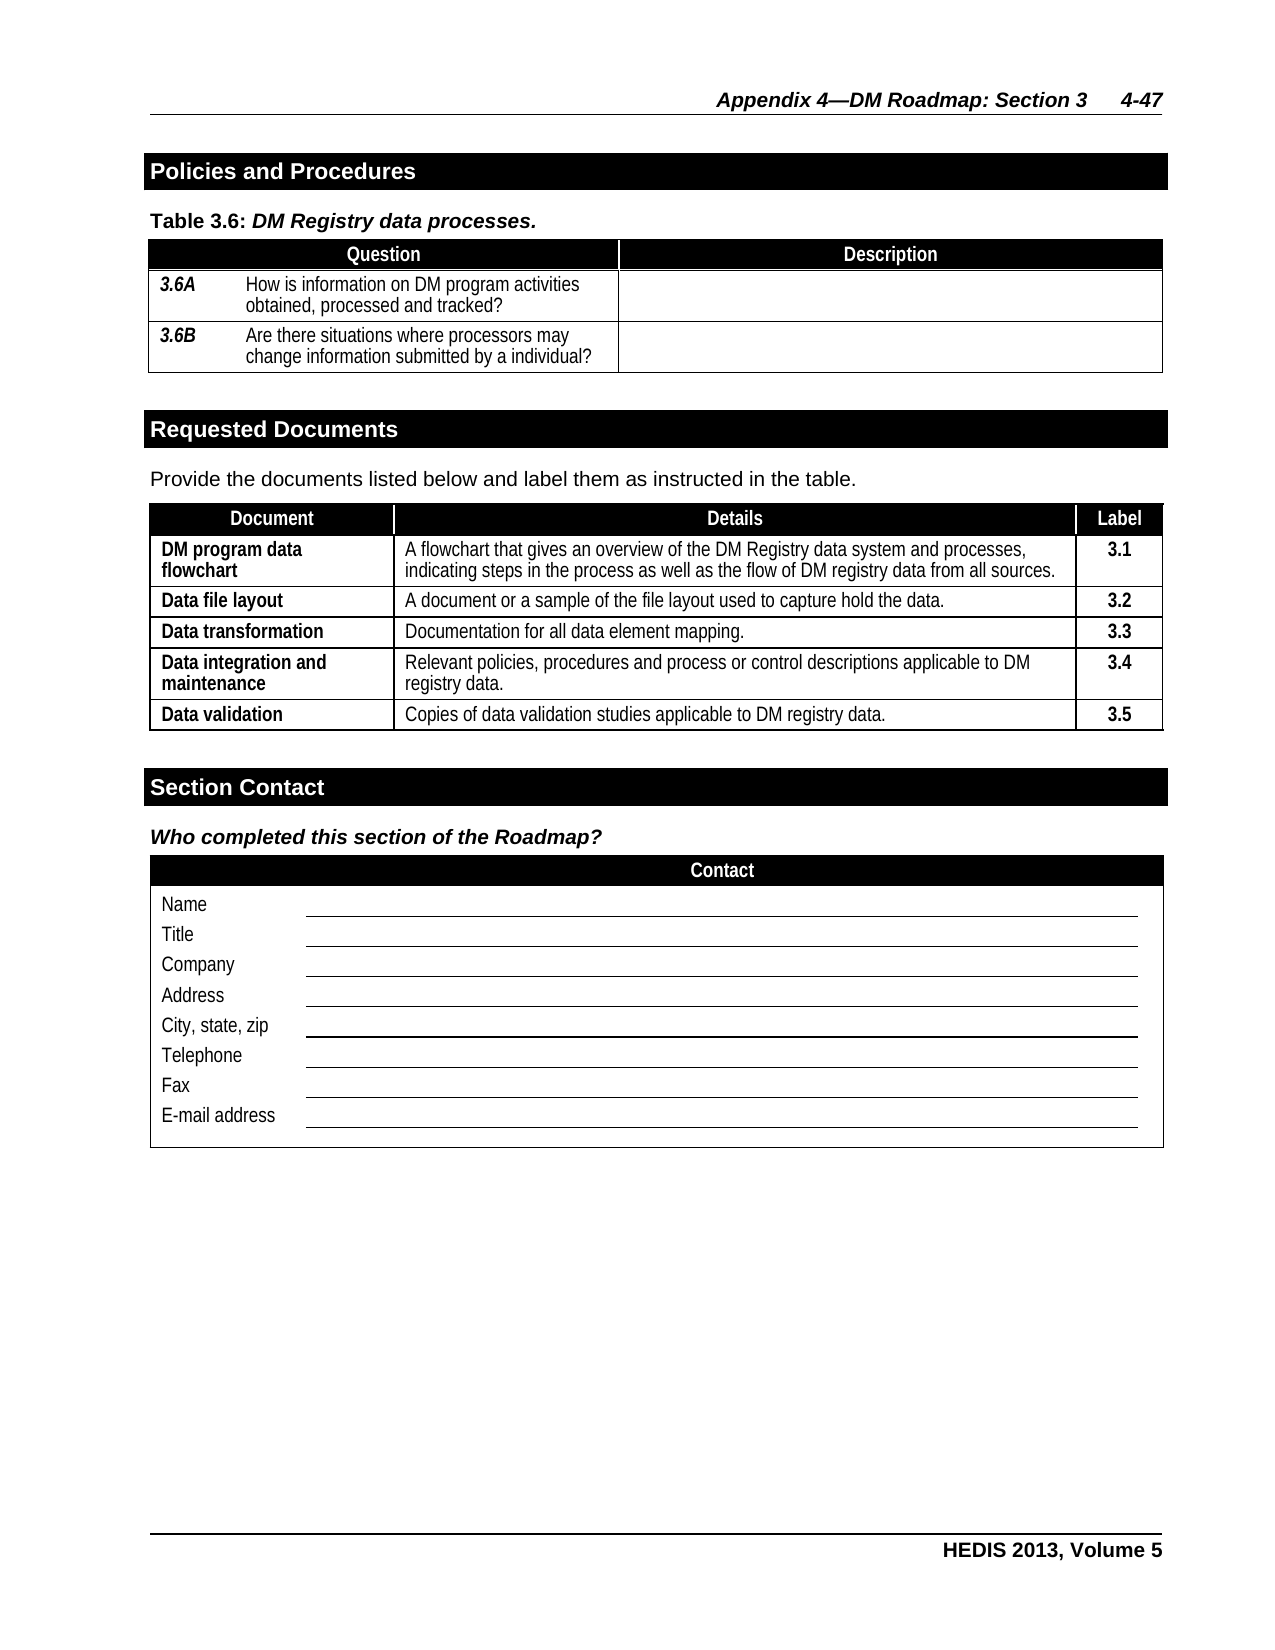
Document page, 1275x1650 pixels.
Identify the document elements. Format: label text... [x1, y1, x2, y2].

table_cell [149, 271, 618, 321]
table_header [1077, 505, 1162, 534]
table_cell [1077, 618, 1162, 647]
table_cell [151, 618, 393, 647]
text Table 3.6: DM Registry data processes. [150, 209, 1162, 233]
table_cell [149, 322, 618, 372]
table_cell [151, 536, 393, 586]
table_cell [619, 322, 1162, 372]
text Who completed this section of the Roadmap? [150, 825, 1162, 849]
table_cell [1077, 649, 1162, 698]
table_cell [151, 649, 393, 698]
text Provide the documents listed below and label them as instructed in the table. [150, 467, 1162, 491]
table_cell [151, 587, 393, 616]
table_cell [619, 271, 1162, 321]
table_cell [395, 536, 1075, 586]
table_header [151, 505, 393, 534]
text Policies and Procedures [146, 154, 1167, 189]
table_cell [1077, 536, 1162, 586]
text Requested Documents [146, 412, 1167, 447]
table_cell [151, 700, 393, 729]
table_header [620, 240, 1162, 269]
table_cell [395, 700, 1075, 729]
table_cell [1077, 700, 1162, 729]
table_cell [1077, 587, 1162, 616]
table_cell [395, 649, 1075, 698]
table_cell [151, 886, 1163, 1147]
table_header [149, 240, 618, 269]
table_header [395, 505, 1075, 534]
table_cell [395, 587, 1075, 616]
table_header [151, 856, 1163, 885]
text Section Contact [146, 770, 1167, 805]
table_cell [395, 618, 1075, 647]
